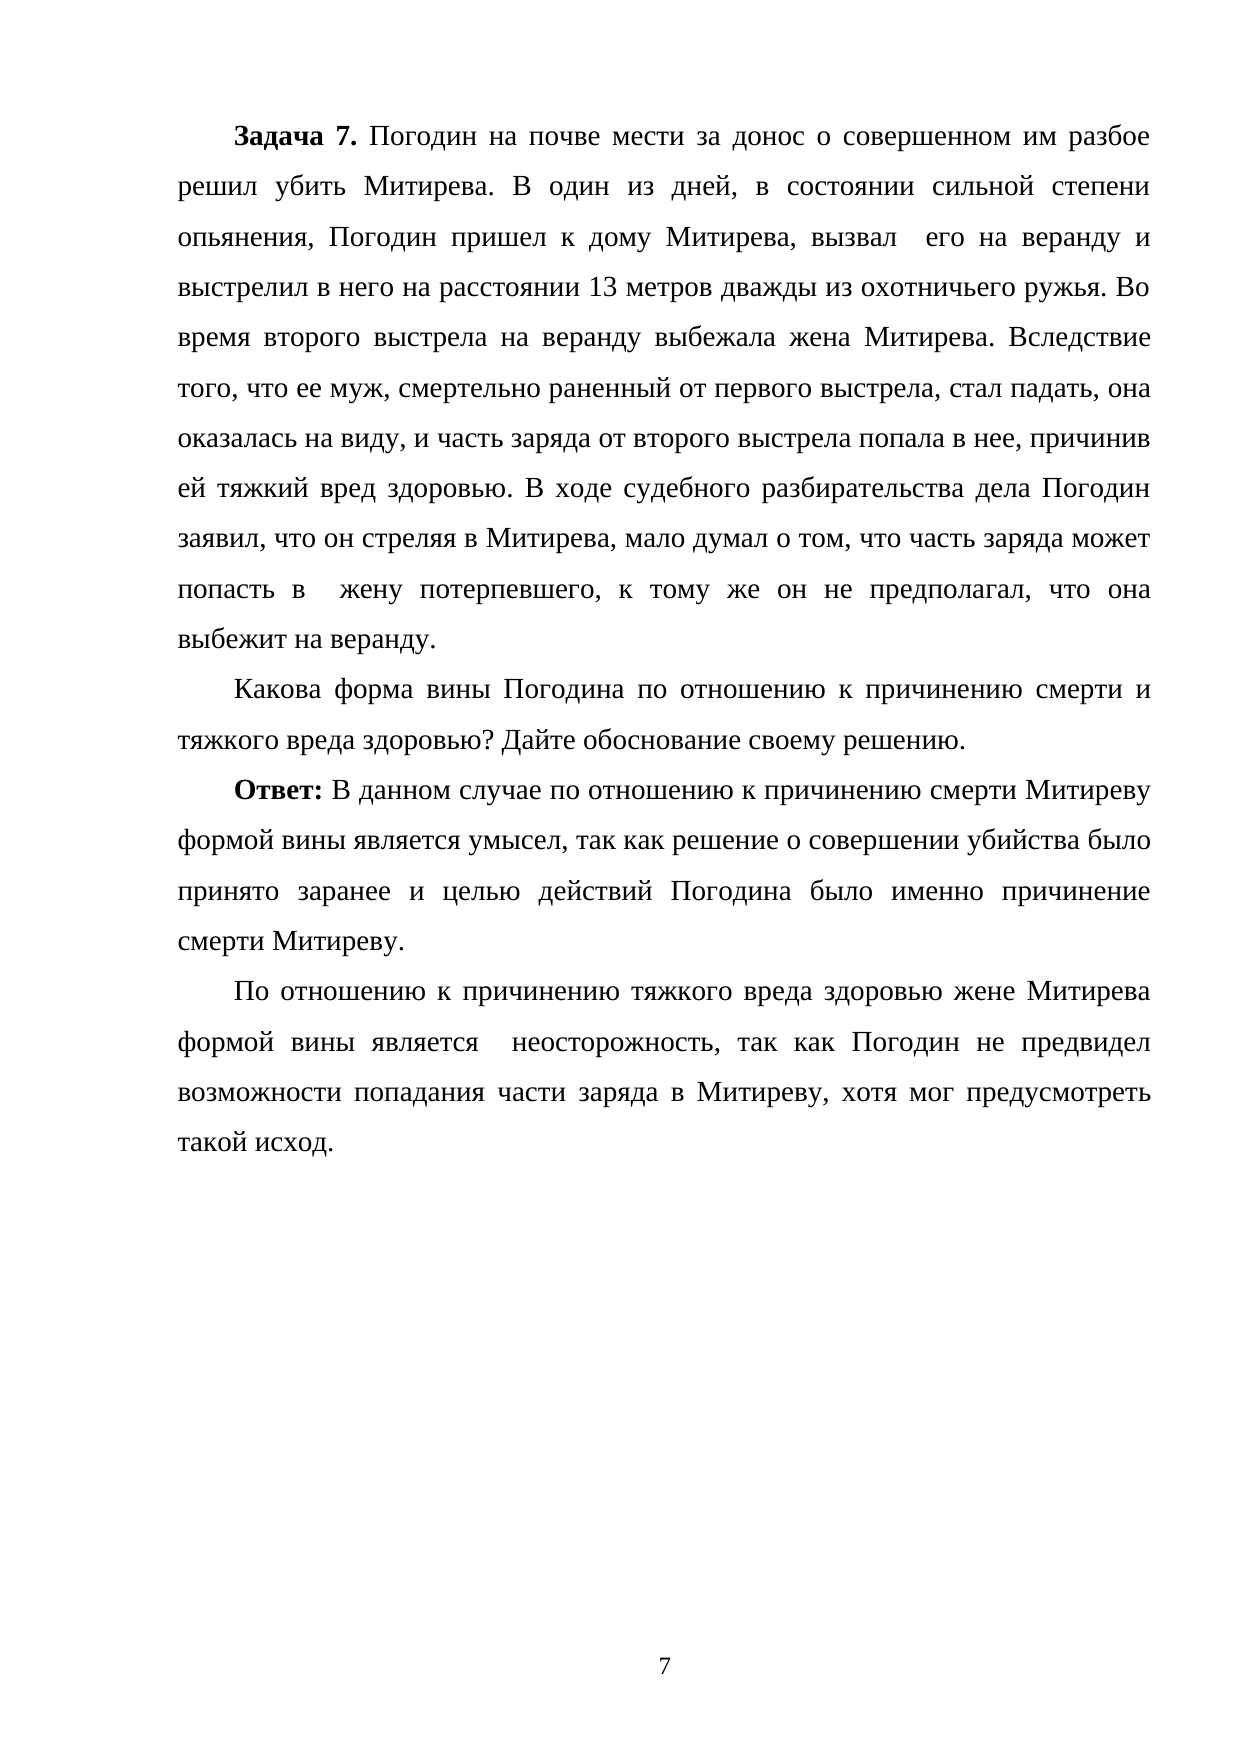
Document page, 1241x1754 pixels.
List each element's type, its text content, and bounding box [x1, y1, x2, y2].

list Ответ: В данном случае по отношению к причинению смерти Митиреву формой вины является умысел, так как решение о совершении убийства было принято заранее и целью действий Погодина было именно причинение смерти Митиреву. [177, 772, 1152, 957]
list Какова форма вины Погодина по отношению к причинению смерти и тяжкого вреда здоровью? Дайте обоснование своему решению. [177, 672, 1152, 755]
text Задача 7. Погодин на почве мести за донос о совершенном им разбое решил убить Митирева. В один из дней, в состоянии сильной степени опьянения, Погодин пришел к дому Митирева, вызвал его на веранду и выстрелил в него на расстоянии дважды из охотничьего ружья. Во время второго выстрела на веранду выбежала жена Митирева. Вследствие того, что ее муж, смертельно раненный от первого выстрела, стал падать, она оказалась на виду, и часть заряда от второго выстрела попала в нее, причинив ей тяжкий вред здоровью. В ходе судебного разбирательства дела Погодин заявил, что он стреляя в Митирева, мало думал о том, что часть заряда может попасть в жену потерпевшего, к тому же он не предполагал, что она выбежит на веранду. [177, 118, 1152, 655]
list По отношению к причинению тяжкого вреда здоровью жене Митирева формой вины является неосторожность, так как Погодин не предвидел возможности попадания части заряда в Митиреву, хотя мог предусмотреть такой исход. [177, 973, 1152, 1158]
